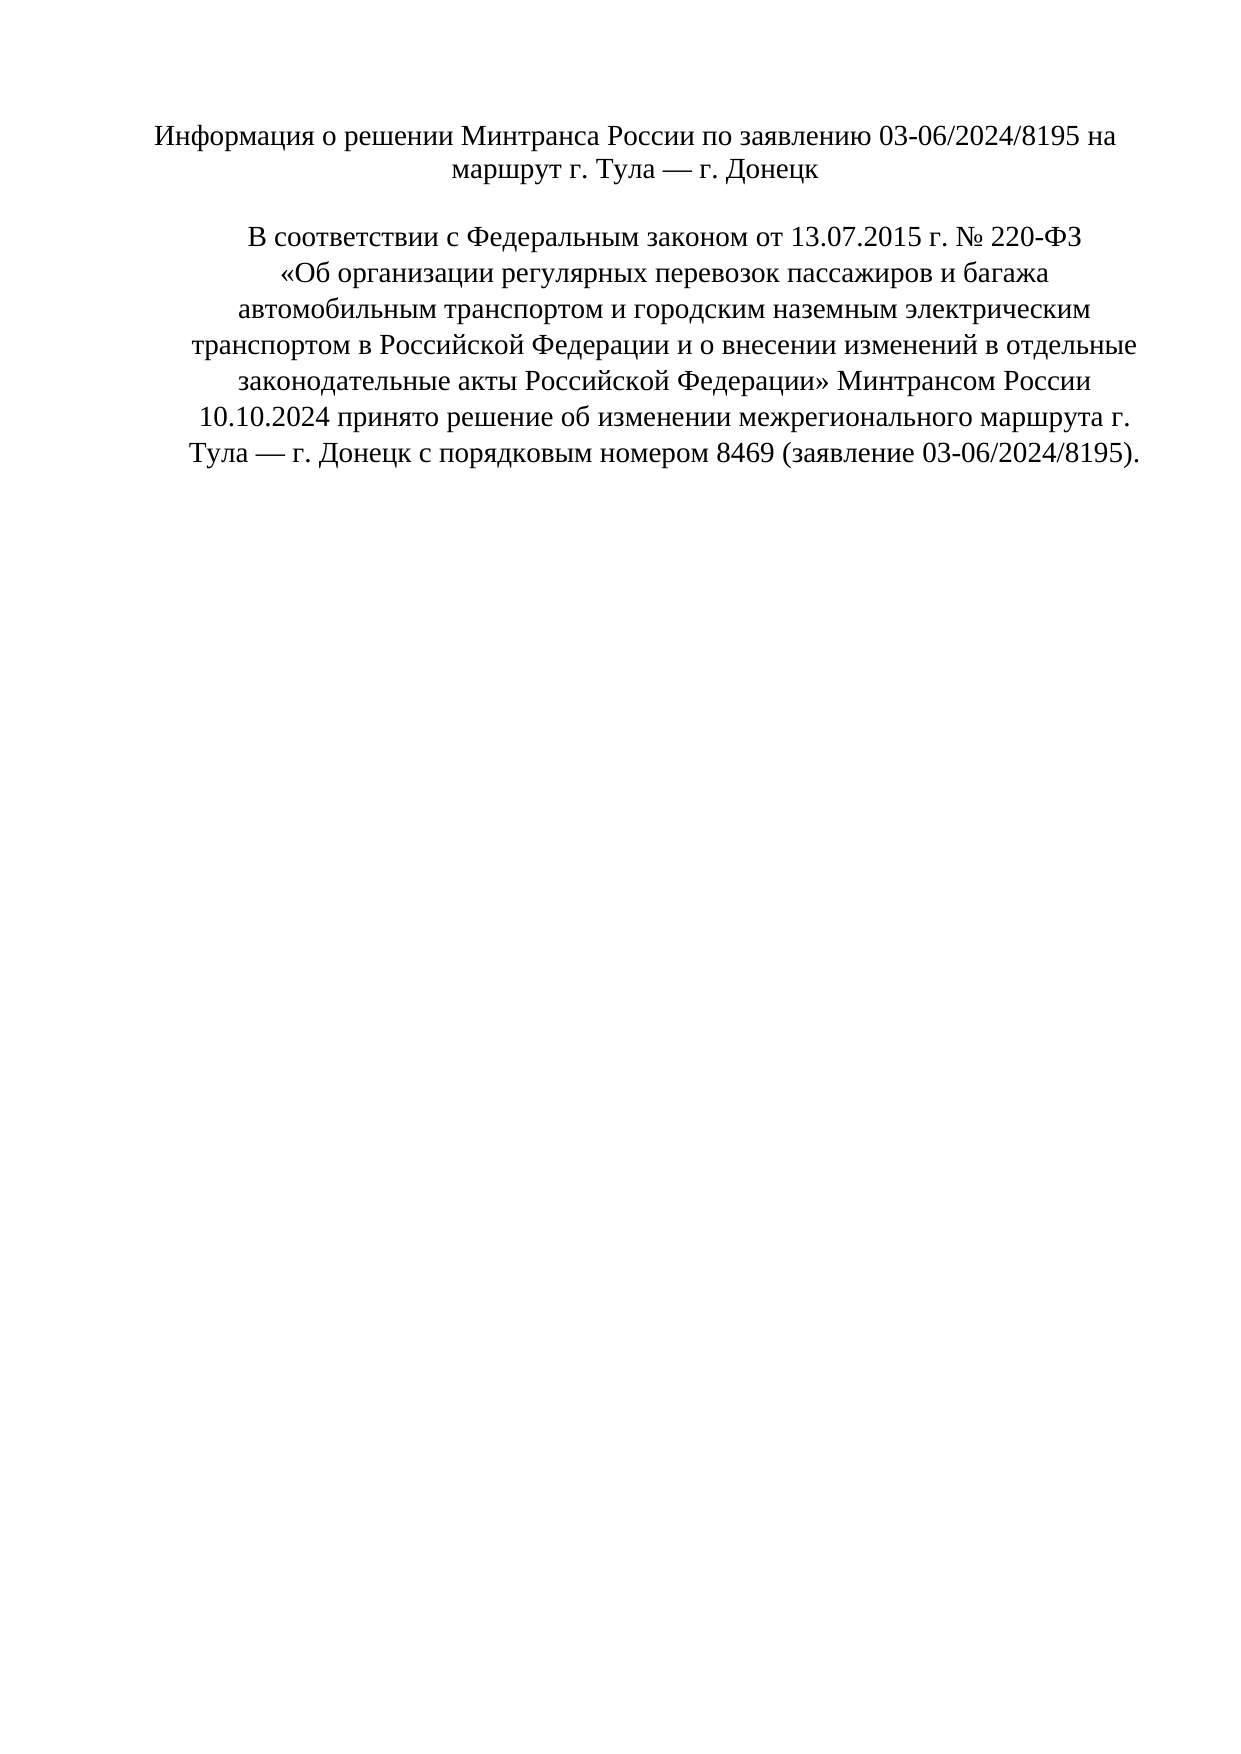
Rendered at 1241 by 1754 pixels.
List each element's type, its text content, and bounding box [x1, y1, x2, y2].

text В соответствии с Федеральным законом от 13.07.2015 г. № 220-ФЗ «Об организации регулярных перевозок пассажиров и багажа автомобильным транспортом и городским наземным электрическим транспортом в Российской Федерации и о внесении изменений в отдельные законодательные акты Российской Федерации» Минтрансом России 10.10.2024 принято решение об изменении межрегионального маршрута г. Тула — г. Донецк с порядковым номером 8469 (заявление 03-06/2024/8195). [177, 219, 1152, 469]
text Информация о решении Минтранса России по заявлению 03-06/2024/8195 на маршрут г. Тула — г. Донецк [118, 118, 1152, 185]
